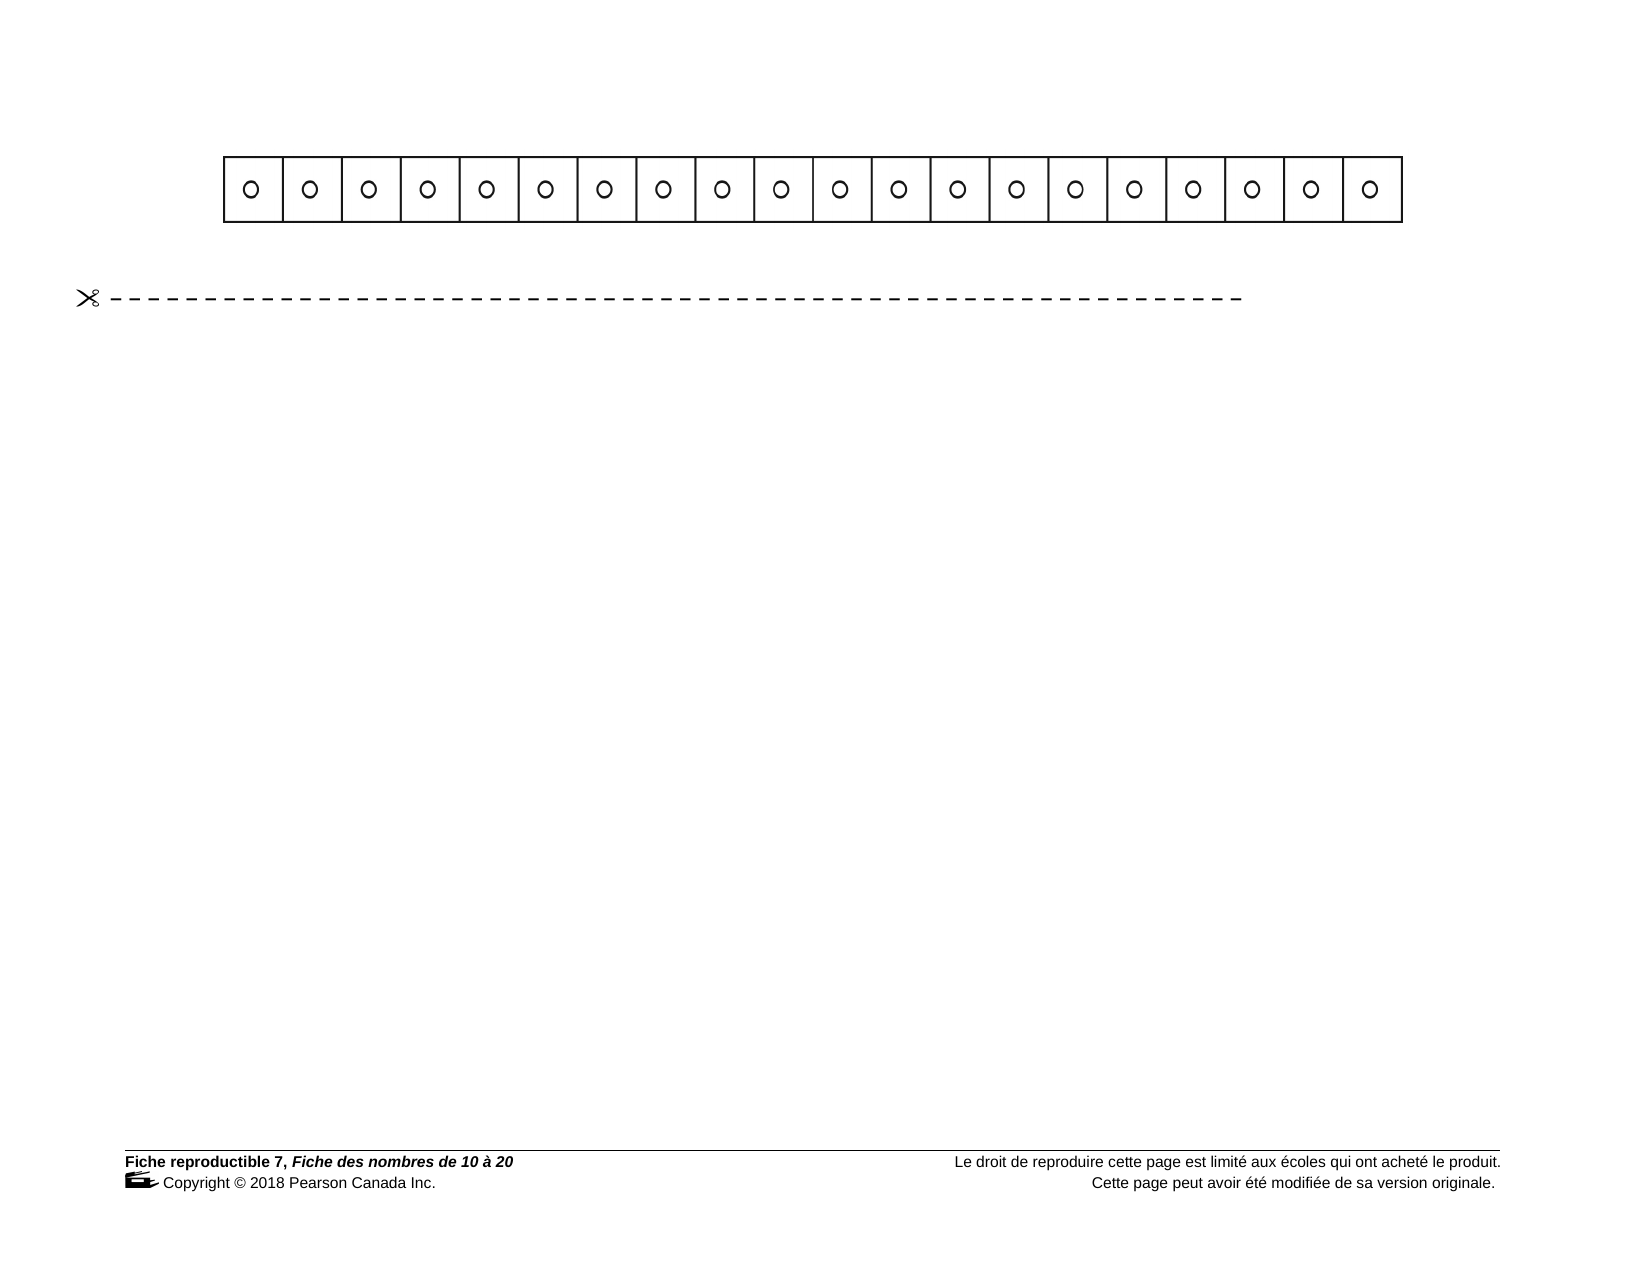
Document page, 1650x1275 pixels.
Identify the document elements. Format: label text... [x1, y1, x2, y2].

text – – – – – – – – – – – – – – – – – – – – – – – – – – – – – – – – – – – – – – – – – – – – – – – – – – – – – – – – – – – – [75, 279, 1500, 314]
picture [125, 1171, 159, 1188]
picture [217, 149, 1409, 230]
